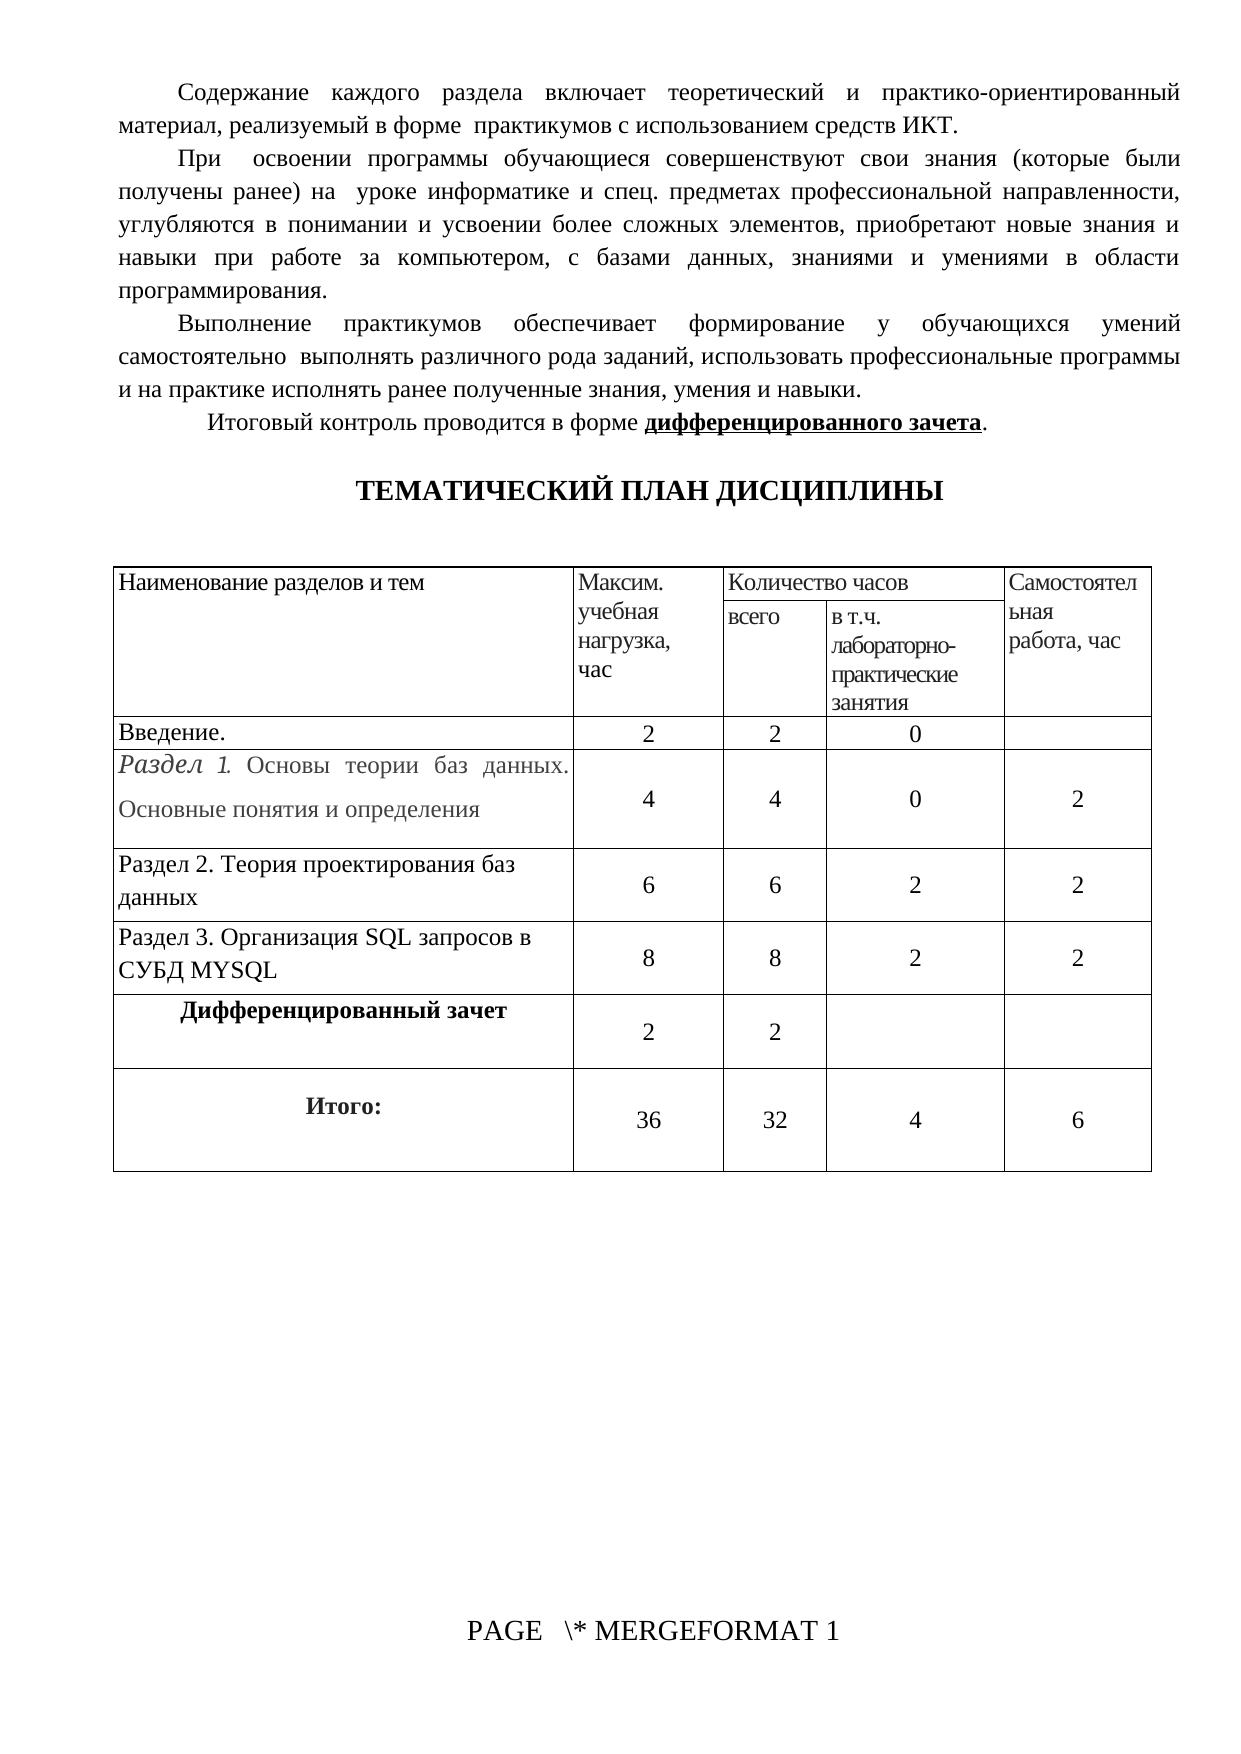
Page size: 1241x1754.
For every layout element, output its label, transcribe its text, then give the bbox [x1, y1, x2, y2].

table_cell 4 [574, 750, 723, 848]
table_cell 32 [724, 1069, 826, 1171]
table_cell 2 [1005, 922, 1151, 994]
text Выполнение практикумов обеспечивает формирование у обучающихся умений самостоятельно выполнять различного рода заданий, использовать профессиональные программы и на практике исполнять ранее полученные знания, умения и навыки. [118, 308, 1181, 403]
table_cell 2 [724, 995, 826, 1067]
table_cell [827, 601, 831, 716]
table_cell 6 [724, 849, 826, 921]
table_cell 2 [827, 849, 1004, 921]
table_cell всего [724, 601, 826, 716]
table_cell 2 [724, 717, 826, 749]
table_cell 8 [574, 922, 723, 994]
table_cell 0 [827, 717, 1004, 749]
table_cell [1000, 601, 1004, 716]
table_cell 6 [1005, 1069, 1151, 1171]
table_cell 2 [1005, 750, 1151, 848]
subtitle ТЕМАТИЧЕСКИЙ ПЛАН ДИСЦИПЛИНЫ [118, 473, 1181, 507]
table_cell 8 [724, 922, 826, 994]
table_cell Раздел 2. Теория проектирования баз данных [114, 849, 573, 921]
text При освоении программы обучающиеся совершенствуют свои знания (которые были получены ранее) на уроке информатике и спец. предметах профессиональной направленности, углубляются в понимании и усвоении более сложных элементов, приобретают новые знания и навыки при работе за компьютером, с базами данных, знаниями и умениями в области программирования. [118, 143, 1181, 304]
table_cell Раздел 3. Организация SQL запросов в CУБД MYSQL [114, 922, 573, 994]
table_cell Введение. [114, 717, 573, 749]
table_cell 2 [827, 922, 1004, 994]
table_cell Итого: [114, 1069, 573, 1171]
table_cell 2 [1005, 849, 1151, 921]
table_cell 2 [574, 995, 723, 1067]
table_header Самостоятельная работа, час [1005, 568, 1151, 716]
table_cell 6 [574, 849, 723, 921]
table_header Максим. учебная нагрузка, час [574, 568, 723, 716]
table_cell 0 [827, 750, 1004, 848]
table_cell 4 [827, 1069, 1004, 1171]
table_cell 36 [574, 1069, 723, 1171]
table_cell [827, 995, 1004, 1067]
table_cell [1005, 717, 1151, 749]
table_cell [1005, 995, 1151, 1067]
table_cell Дифференцированный зачет [114, 995, 573, 1067]
table_cell 2 [574, 717, 723, 749]
table_header Наименование разделов и тем [114, 568, 573, 716]
table_cell 4 [724, 750, 826, 848]
text Содержание каждого раздела включает теоретический и практико-ориентированный материал, реализуемый в форме практикумов с использованием средств ИКТ. [118, 77, 1181, 138]
table_cell Раздел 1. Основы теории баз данных. Основные понятия и определения [114, 750, 573, 848]
table_header Количество часов [724, 568, 1004, 600]
list Итоговый контроль проводится в форме дифференцированного зачета. [207, 407, 1181, 436]
